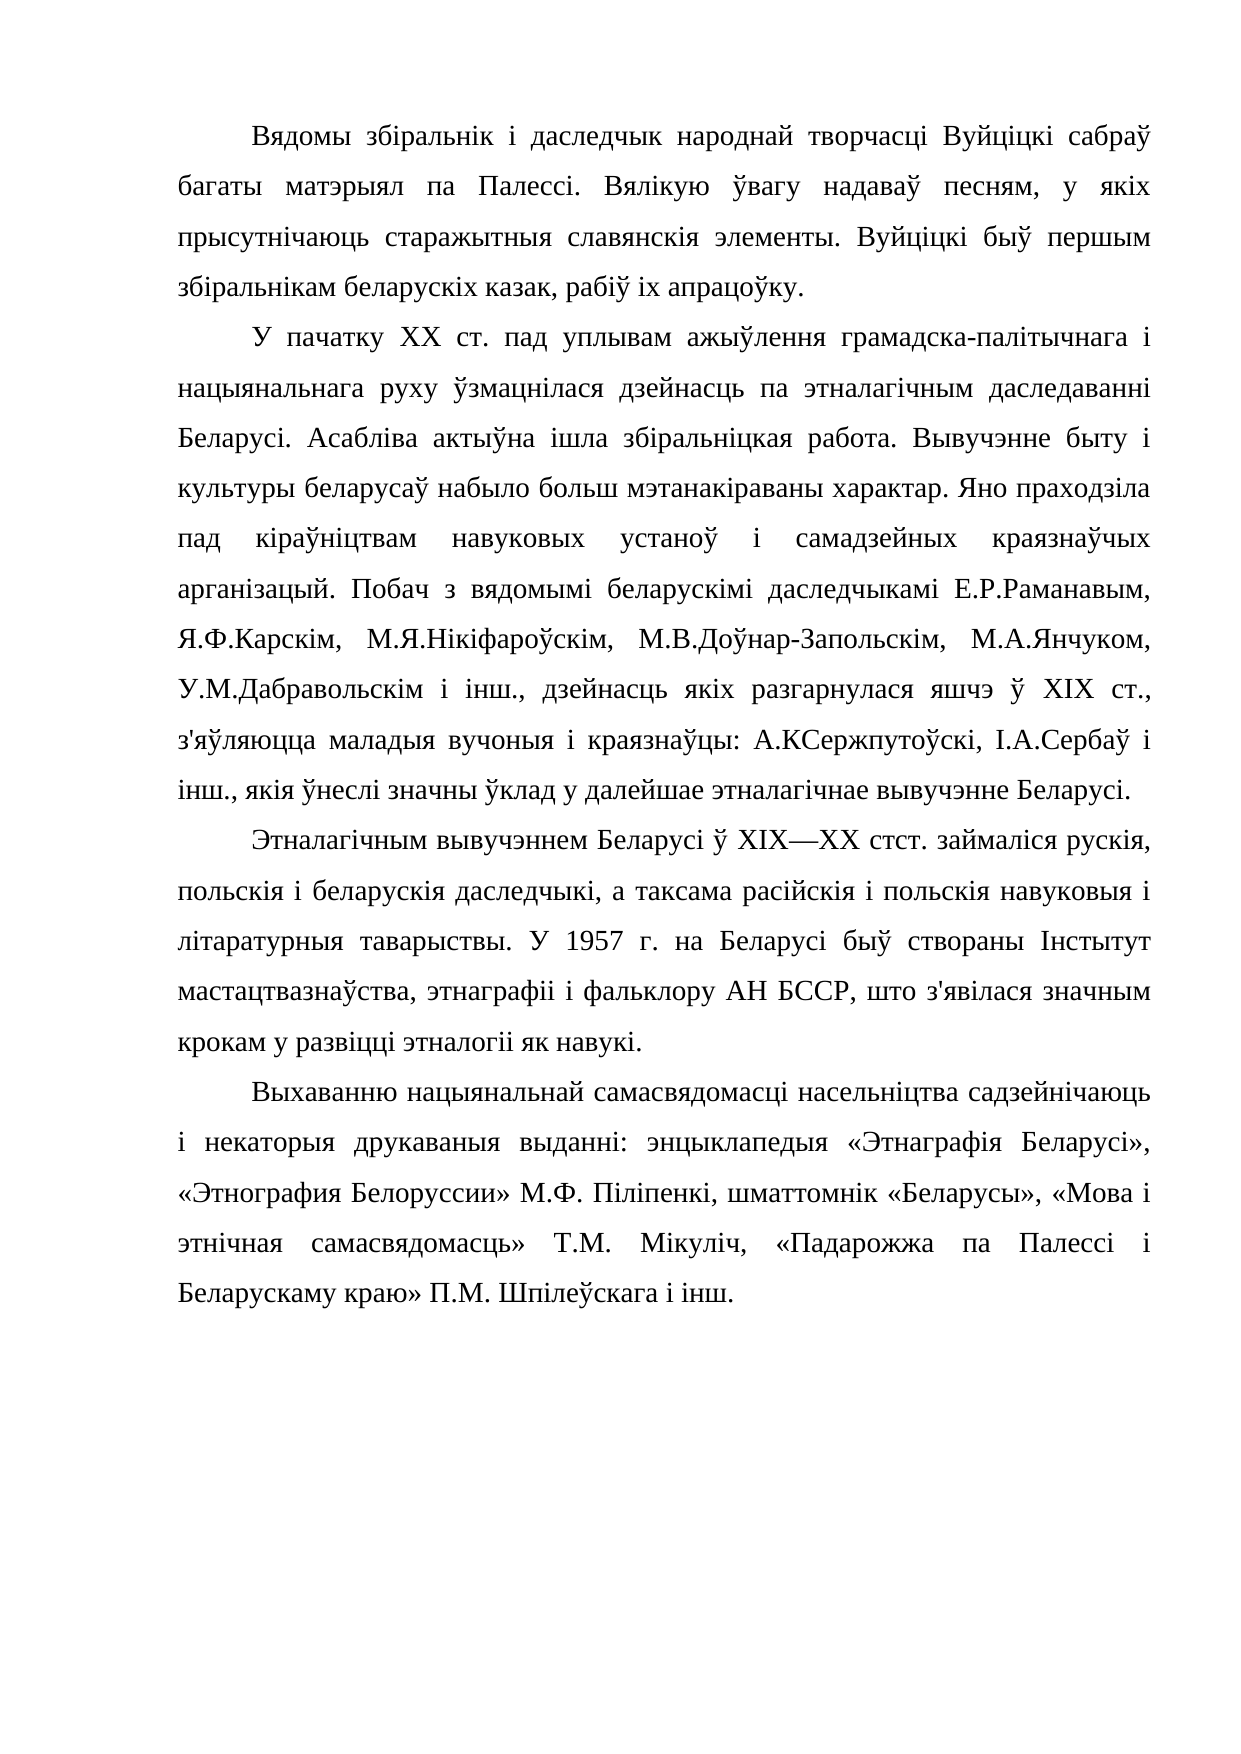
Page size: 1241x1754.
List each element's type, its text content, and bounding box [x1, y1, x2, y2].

text Выхаванню нацыянальнай самасвядомасці насельніцтва садзейнічаюць і некаторыя друкаваныя выданні: энцыклапедыя «Этнаграфія Беларусі», «Этнография Белоруссии» М.Ф. Піліпенкі, шматтомнік «Беларусы», «Мова і этнічная самасвядомасць» Т.М. Мікуліч, «Падарожжа па Палессі і Беларускаму краю» П.М. Шпілеўскага і інш. [177, 1074, 1152, 1309]
text У пачатку XX ст. пад уплывам ажыўлення грамадска-палітычнага і нацыянальнага руху ўзмацнілася дзейнасць па этналагічным даследаванні Беларусі. Асабліва актыўна ішла збіральніцкая работа. Вывучэнне быту і культуры беларусаў набыло больш мэтанакіраваны характар. Яно праходзіла пад кіраўніцтвам навуковых устаноў і самадзейных краязнаўчых арганізацый. Побач з вядомымі беларускімі даследчыкамі Е.Р.Раманавым, Я.Ф.Карскім, М.Я.Нікіфароўскім, М.В.Доўнар-Запольскім, М.А.Янчуком, У.М.Дабравольскім і інш., дзейнасць якіх разгарнулася яшчэ ў XIX ст., з'яўляюцца маладыя вучоныя і краязнаўцы: А.КСержпутоўскі, І.А.Сербаў і інш., якія ўнеслі значны ўклад у далейшае этналагічнае вывучэнне Беларусі. [177, 319, 1152, 806]
text Вядомы збіральнік і даследчык народнай творчасці Вуйціцкі сабраў багаты матэрыял па Палессі. Вялікую ўвагу надаваў песням, у якіх прысутнічаюць старажытныя славянскія элементы. Вуйціцкі быў першым збіральнікам беларускіх казак, рабіў іх апрацоўку. [177, 118, 1152, 303]
text Этналагічным вывучэннем Беларусі ў XIX—XX стст. займаліся рускія, польскія і беларускія даследчыкі, а таксама расійскія і польскія навуковыя і літаратурныя таварыствы. У 1957 г. на Беларусі быў створаны Інстытут мастацтвазнаўства, этнаграфіі і фальклору АН БССР, што з'явілася значным крокам у развіцці этналогіі як навукі. [177, 822, 1152, 1057]
